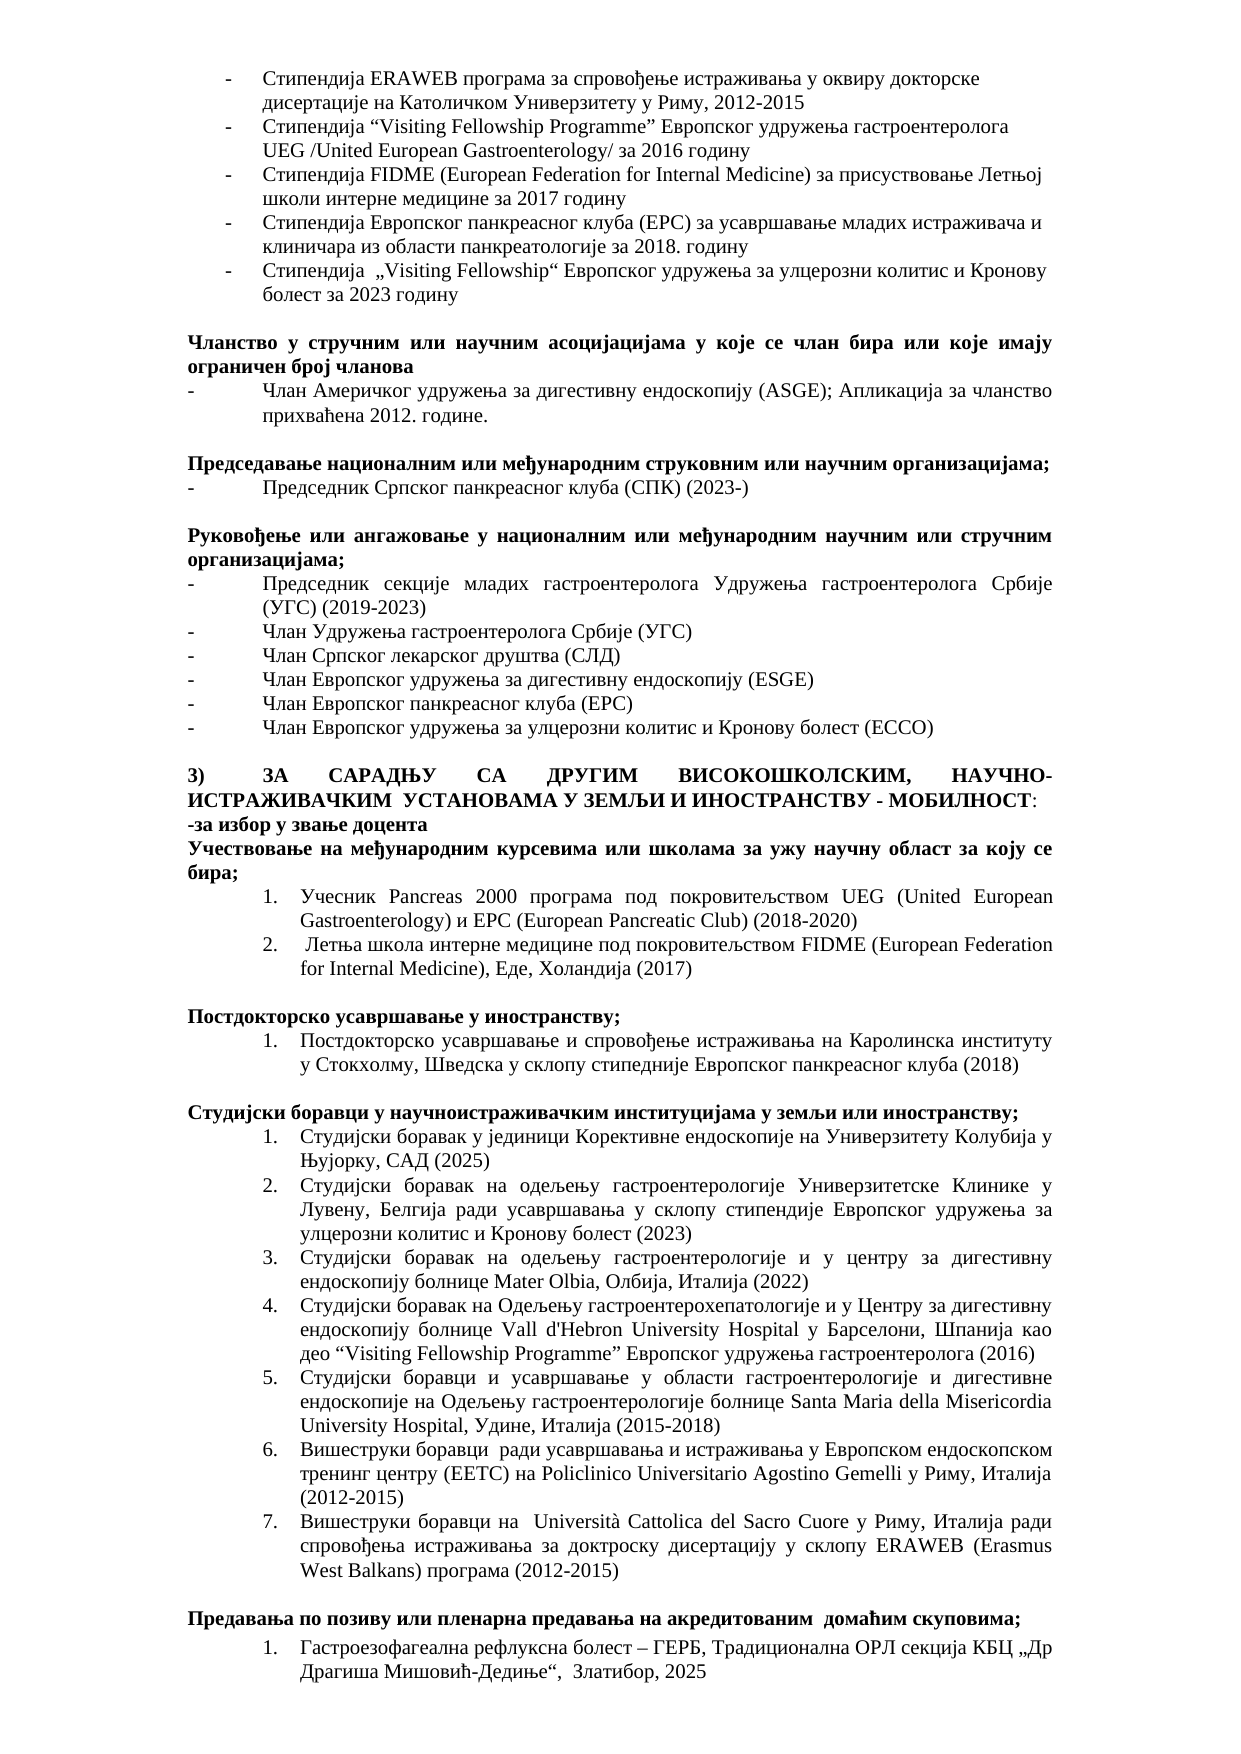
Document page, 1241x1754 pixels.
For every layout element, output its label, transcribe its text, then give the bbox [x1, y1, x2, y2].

list Студијски боравци и усавршавање у области гастроентерологије и дигестивне ендоскопије на Одељењу гастроентерологије болнице Santa Maria della Misericordia University Hospital, Удине, Италија (2015-2018) [262, 1365, 1053, 1437]
list Члан Европског удружења за дигестивну ендоскопију (ESGE) [187, 667, 1053, 691]
list Вишеструки боравци ради усавршавања и истраживања у Европском ендоскопском тренинг центру (EETC) нa Policlinico Universitario Agostino Gemelli у Риму, Италија (2012-2015) [262, 1437, 1053, 1509]
list Члан Српског лекарског друштва (СЛД) [187, 643, 1053, 667]
list Вишеструки боравци на Università Cattolica del Sacro Cuore у Риму, Италија ради спровођења истраживања за доктроску дисертацију у склопу ЕRAWEB (Erasmus West Balkans) програма (2012-2015) [262, 1509, 1053, 1582]
text Чланство у стручним или научним асоцијацијама у које се члан бира или које имају ограничен број чланова [187, 330, 1053, 378]
list Стипендија ERAWEB програма за спровођење истраживања у оквиру докторске дисертације на Католичком Универзитету у Риму, 2012-2015 [225, 66, 1053, 114]
text Руковођење или ангажовање у националним или међународним научним или стручним организацијама; [187, 523, 1053, 571]
list Члан Европског панкреасног клуба (EPC) [187, 691, 1053, 715]
list Председник Српског панкреасног клуба (СПК) (2023-) [187, 475, 1053, 499]
list Студијски боравак на одељењу гастроентерологије и у центру за дигестивну ендоскопију болнице Mater Olbia, Олбија, Италија (2022) [262, 1245, 1053, 1293]
list Гастроезофагеална рефлуксна болест – ГЕРБ, Традиционална ОРЛ секција КБЦ „Др Драгиша Мишовић-Дедиње“, Златибор, 2025 [262, 1635, 1053, 1683]
list Учесник Pancreas 2000 програма под покровитељством UEG (United European Gastroenterology) и EPC (European Pancreatic Club) (2018-2020) [262, 884, 1053, 932]
list Председник секције младих гастроентеролога Удружења гастроентеролога Србије (УГС) (2019-2023) [187, 571, 1053, 619]
text Студијски боравци у научноистраживачким институцијама у земљи или иностранству; [187, 1100, 1053, 1124]
list Стипендија Европског панкреасног клуба (EPC) за усавршавање младих истраживача и клиничара из области панкреатологије за 2018. годину [225, 210, 1053, 258]
list Члан Удружења гастроентеролога Србије (УГС) [187, 619, 1053, 643]
list Постдокторско усавршавање и спровођење истраживања на Каролинска институту у Стокхолму, Шведска у склопу стипедније Европског панкреасног клуба (2018) [262, 1028, 1053, 1076]
list ЗА САРАДЊУ СА ДРУГИМ ВИСОКОШКОЛСКИМ, НАУЧНО-ИСТРАЖИВАЧКИМ УСТАНОВАМА У ЗЕМЉИ И ИНОСТРАНСТВУ - МОБИЛНОСТ: [187, 763, 1053, 812]
list Стипендија „Visiting Fellowship“ Европског удружења за улцерозни колитис и Кронову болест за 2023 годину [225, 258, 1053, 306]
list Члан Европског удружења за улцерозни колитис и Кронову болест (ECCO) [187, 715, 1053, 739]
text Предавања по позиву или пленарна предавања на акредитованим домаћим скуповима; [187, 1606, 1053, 1630]
text Председавање националним или међународним струковним или научним организацијама; [187, 451, 1053, 475]
text Постдокторско усавршавање у иностранству; [187, 1004, 1053, 1028]
list Студијски боравак на Одељењу гастроентерохепатологије и у Центру за дигестивну ендоскопију болнице Vall d'Hebron University Hospital у Барселони, Шпанија као део “Visiting Fellowship Programme” Европског удружења гастроентеролога (2016) [262, 1293, 1053, 1365]
list Стипендија “Visiting Fellowship Programme” Европског удружења гастроентеролога UEG /United European Gastroenterology/ за 2016 годину [225, 114, 1053, 162]
text Учествовање на међународним курсевима или школама за ужу научну област за коју се бира; [187, 836, 1053, 884]
list Летња школа интерне медицине под покровитељством FIDME (European Federation for Internal Medicine), Еде, Холандија (2017) [262, 932, 1053, 980]
list Стипендија FIDME (European Federation for Internal Medicine) за присуствовање Летњој школи интерне медицине за 2017 годину [225, 162, 1053, 210]
list Члан Америчког удружења за дигестивну ендоскопију (ASGE); Апликација за чланство прихваћена 2012. године. [187, 378, 1053, 427]
list Студијски боравак на одељењу гастроентерологије Универзитетске Клинике у Лувену, Белгија ради усавршавања у склопу стипендије Европског удружења за улцерозни колитис и Кронову болест (2023) [262, 1172, 1053, 1245]
list Студијски боравак у јединици Корективне ендоскопије на Универзитету Колубија у Њујорку, САД (2025) [262, 1124, 1053, 1172]
list -за избор у звање доцента [187, 812, 1053, 836]
